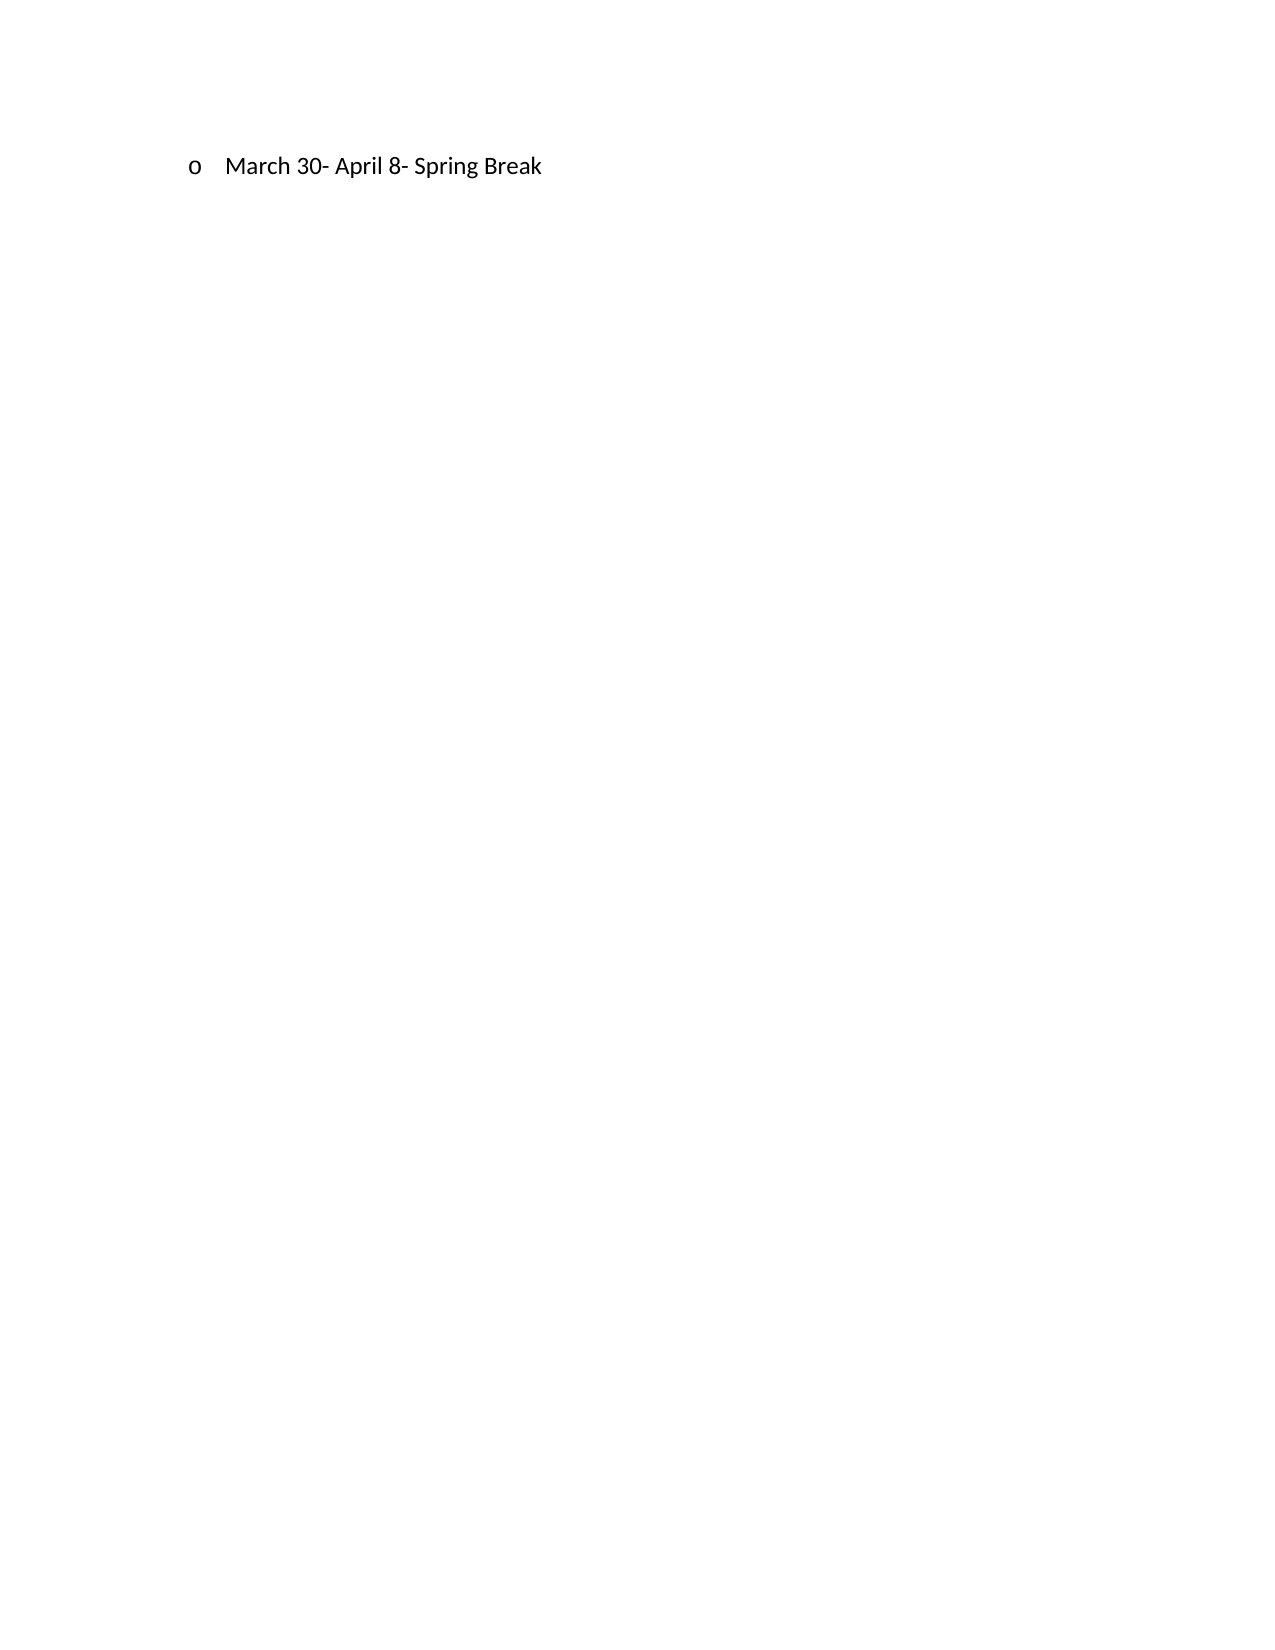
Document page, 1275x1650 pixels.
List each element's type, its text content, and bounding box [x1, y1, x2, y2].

list March 30- April 8- Spring Break [187, 150, 1125, 182]
